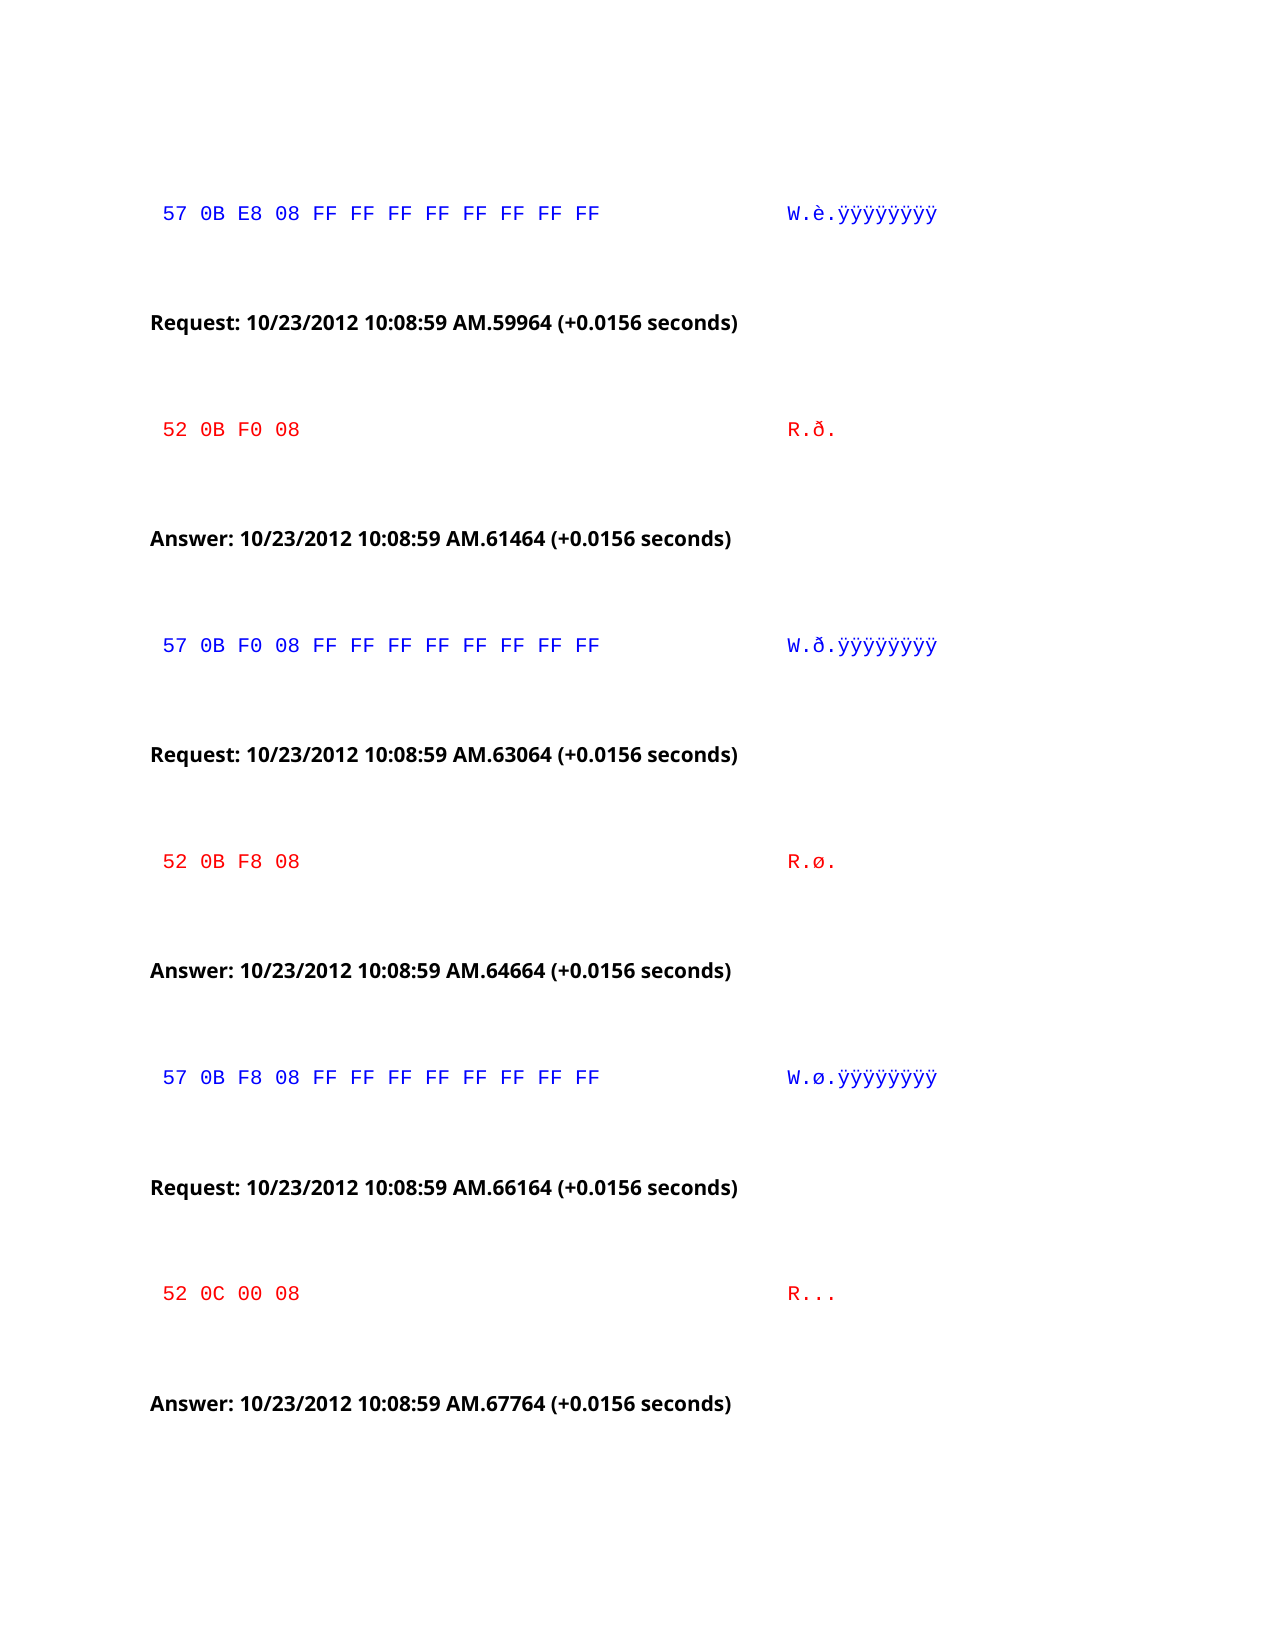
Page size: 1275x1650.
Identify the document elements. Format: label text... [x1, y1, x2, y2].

text Answer: 10/23/2012 10:08:59 AM.64664 (+0.0156 seconds) [150, 957, 1125, 985]
text Answer: 10/23/2012 10:08:59 AM.67764 (+0.0156 seconds) [150, 1389, 1125, 1417]
text 57 0B F8 08 FF FF FF FF FF FF FF FF W.ø.ÿÿÿÿÿÿÿÿ [150, 1067, 1125, 1091]
text 52 0B F0 08 R.ð. [150, 419, 1125, 442]
text Request: 10/23/2012 10:08:59 AM.59964 (+0.0156 seconds) [150, 308, 1125, 337]
text Request: 10/23/2012 10:08:59 AM.66164 (+0.0156 seconds) [150, 1173, 1125, 1201]
text 52 0C 00 08 R... [150, 1283, 1125, 1307]
text 52 0B F8 08 R.ø. [150, 851, 1125, 874]
text Request: 10/23/2012 10:08:59 AM.63064 (+0.0156 seconds) [150, 741, 1125, 769]
text 57 0B E8 08 FF FF FF FF FF FF FF FF W.è.ÿÿÿÿÿÿÿÿ [150, 203, 1125, 226]
text 57 0B F0 08 FF FF FF FF FF FF FF FF W.ð.ÿÿÿÿÿÿÿÿ [150, 635, 1125, 658]
text Answer: 10/23/2012 10:08:59 AM.61464 (+0.0156 seconds) [150, 524, 1125, 553]
